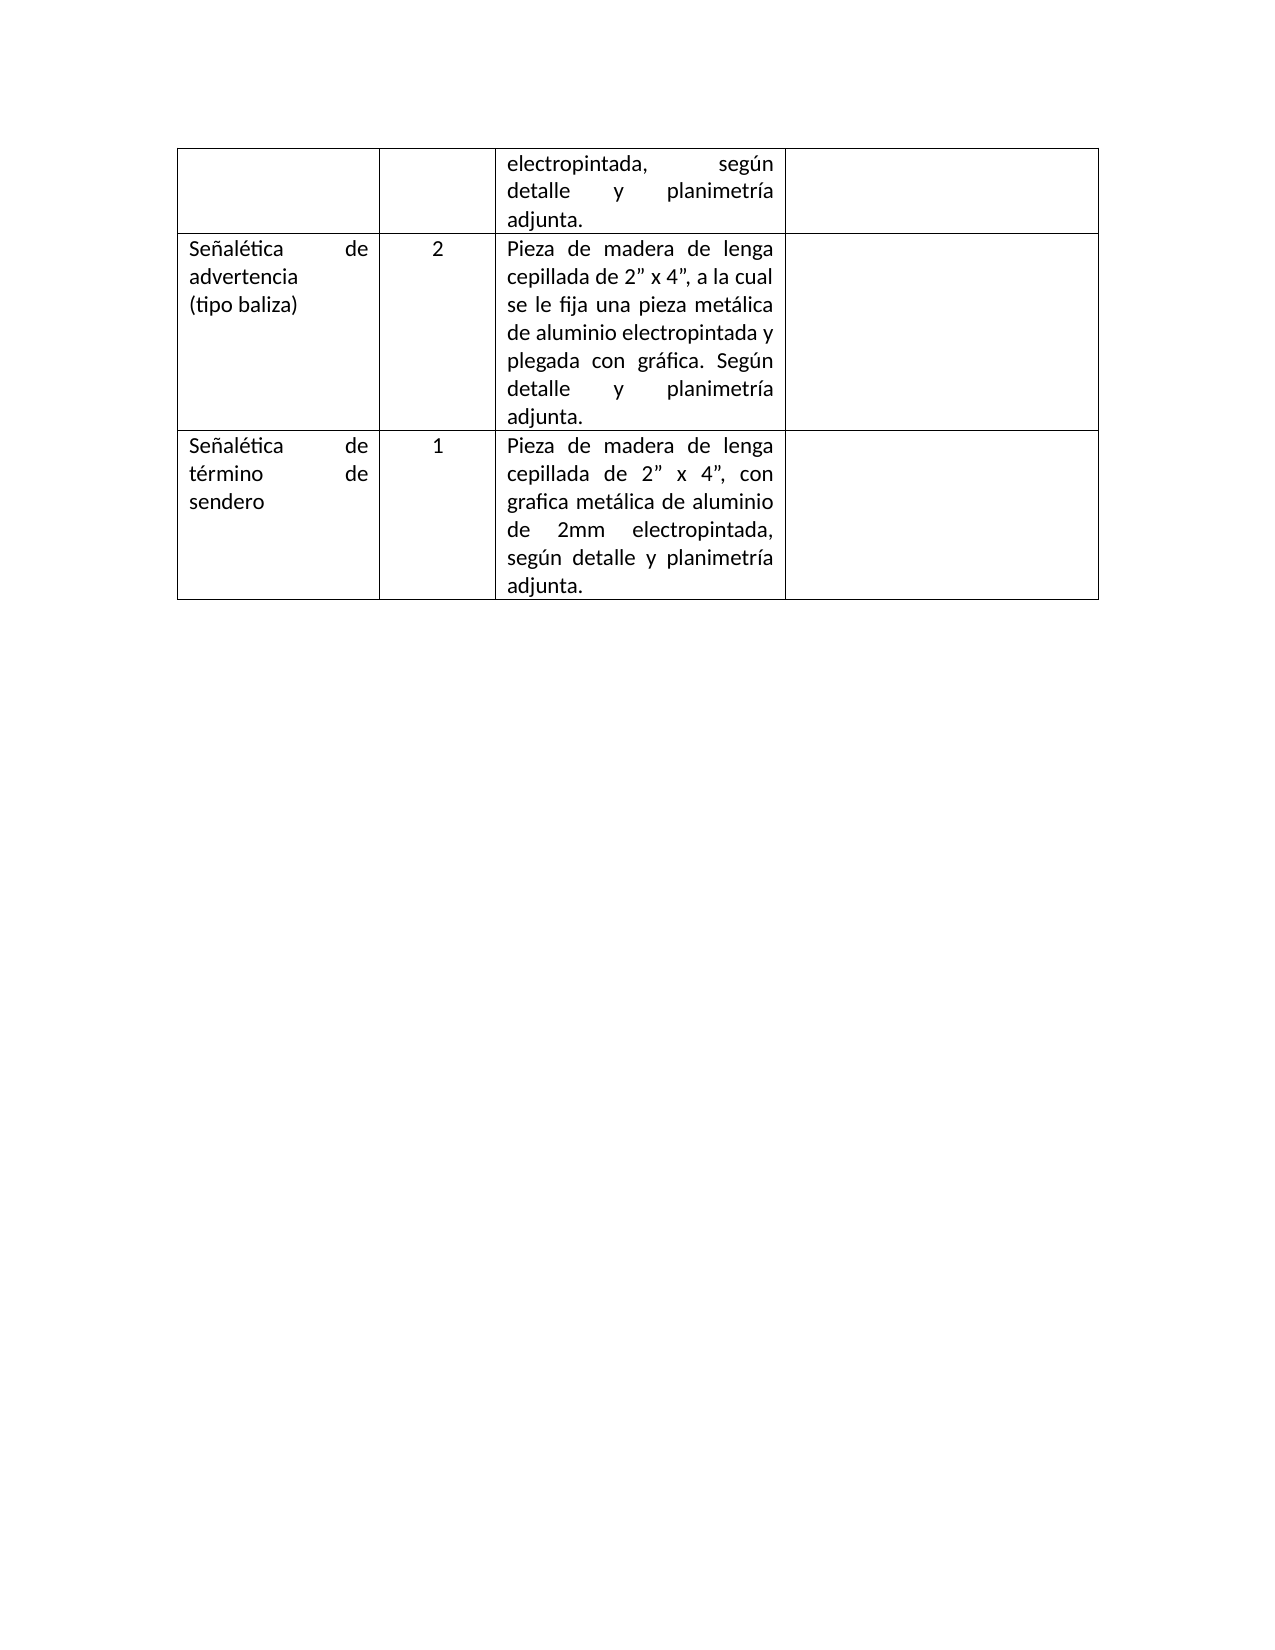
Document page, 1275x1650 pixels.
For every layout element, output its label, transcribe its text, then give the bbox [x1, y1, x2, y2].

table_cell [786, 234, 1098, 430]
table_cell [786, 149, 1098, 233]
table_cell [496, 149, 785, 233]
table_cell Pieza de madera de lenga cepillada de 2” x 4”, con grafica metálica de aluminio de 2mm electropintada, según detalle y planimetría adjunta. [496, 431, 785, 599]
table_cell Señalética de término de sendero [178, 431, 379, 599]
table_cell 1 [380, 149, 495, 233]
table_cell 2 [380, 234, 495, 430]
table_cell 1 [380, 431, 495, 599]
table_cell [178, 149, 379, 233]
table_cell Señalética de advertencia (tipo baliza) [178, 234, 379, 430]
table_cell [786, 431, 1098, 599]
table_cell Pieza de madera de lenga cepillada de 2” x 4”, a la cual se le fija una pieza metálica de aluminio electropintada y plegada con gráfica. Según detalle y planimetría adjunta. [496, 234, 785, 430]
